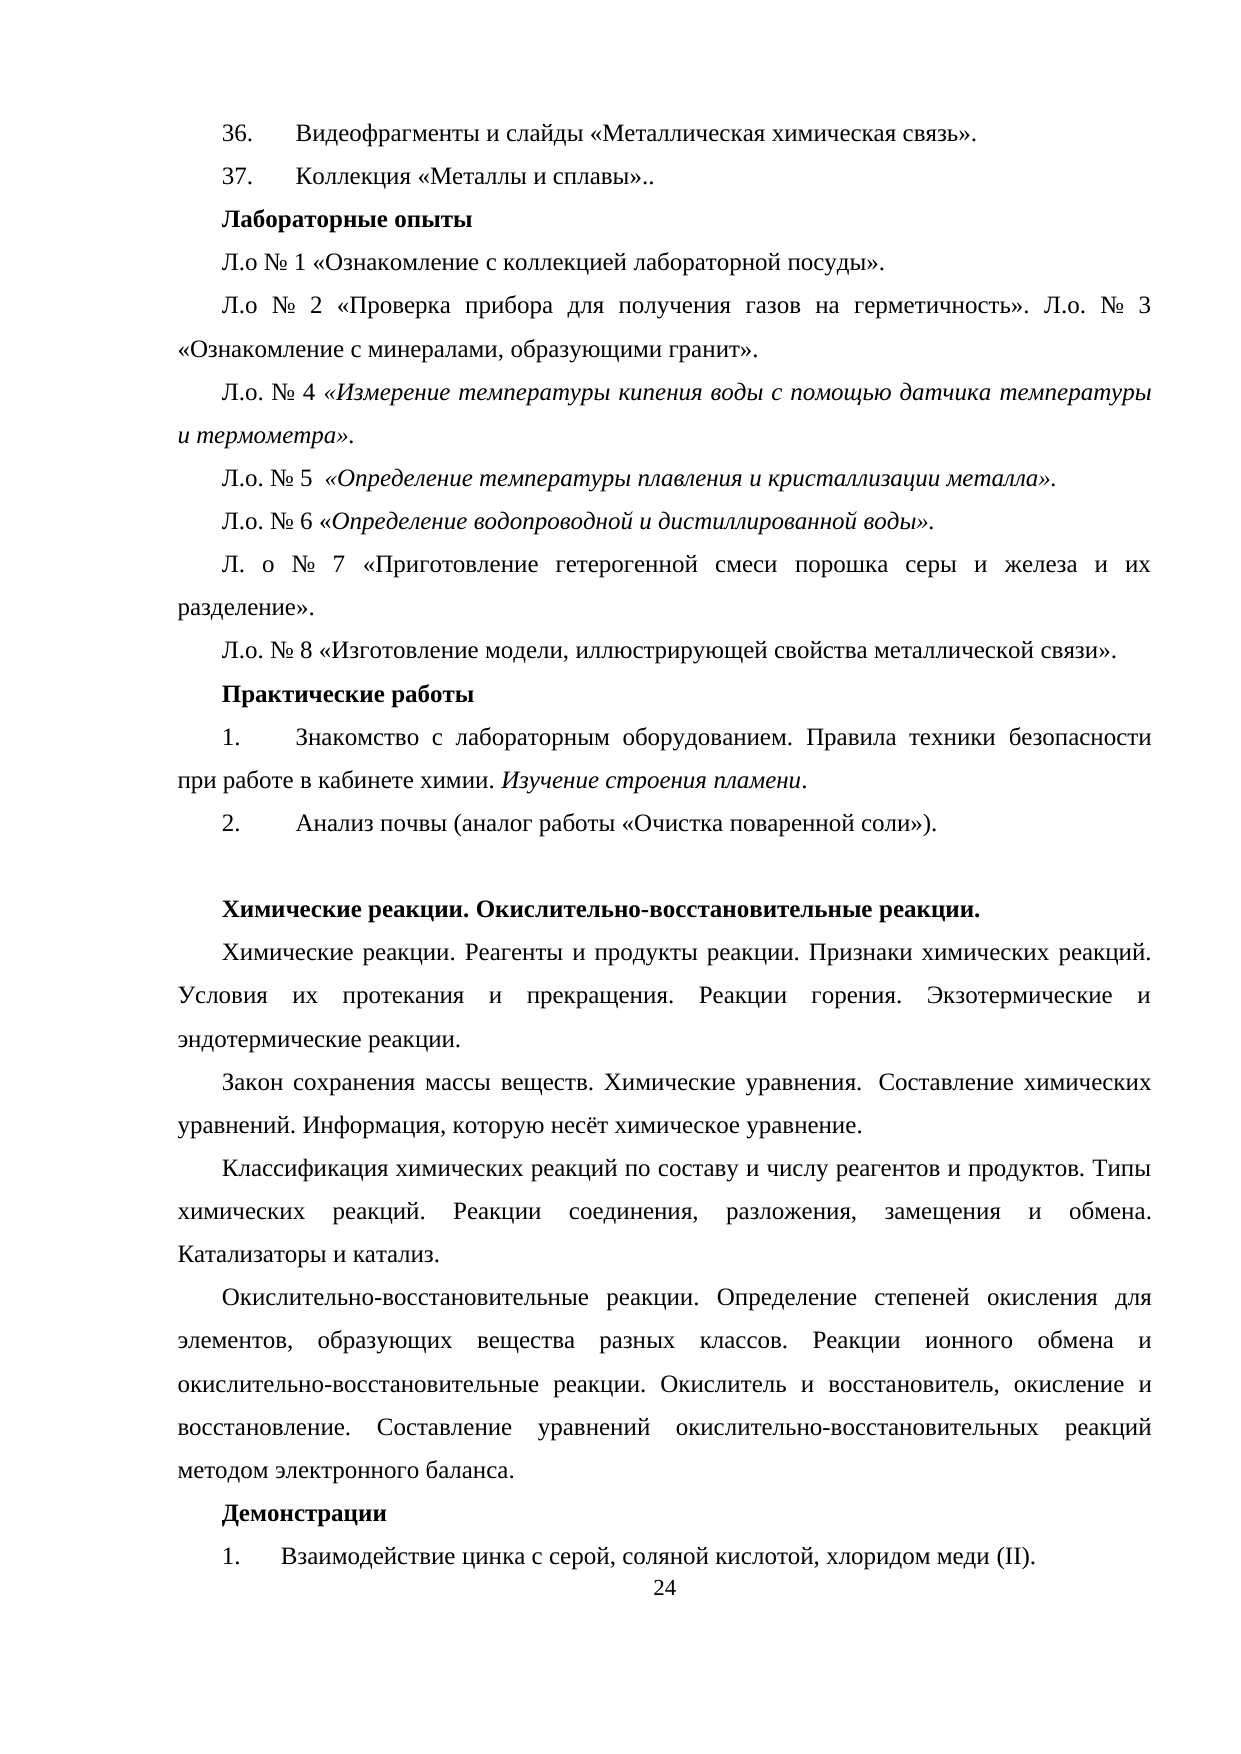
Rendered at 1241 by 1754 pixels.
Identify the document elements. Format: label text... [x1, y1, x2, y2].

text Л.о № 1 «Ознакомление с коллекцией лабораторной посуды». [177, 247, 1152, 276]
subtitle Химические реакции. Окислительно-восстановительные реакции. [177, 894, 1152, 923]
text Закон сохранения массы веществ. Химические уравнения. Составление химических уравнений. Информация, которую несёт химическое уравнение. [177, 1067, 1152, 1139]
text Л.о. № 8 «Изготовление модели, иллюстрирующей свойства металлической связи». [177, 636, 1152, 664]
list Коллекция «Металлы и сплавы».. [177, 161, 1152, 190]
text Л. о № 7 «Приготовление гетерогенной смеси порошка серы и железа и их разделение». [177, 549, 1152, 621]
list Взаимодействие цинка с серой, соляной кислотой, хлоридом меди (II). [177, 1541, 1152, 1570]
list Видеофрагменты и слайды «Металлическая химическая связь». [177, 118, 1152, 147]
text Классификация химических реакций по составу и числу реагентов и продуктов. Типы химических реакций. Реакции соединения, разложения, замещения и обмена. Катализаторы и катализ. [177, 1153, 1152, 1268]
text Л.о № 2 «Проверка прибора для получения газов на герметичность». Л.о. № 3 «Ознакомление с минералами, образующими гранит». [177, 291, 1152, 362]
list Знакомство с лабораторным оборудованием. Правила техники безопасности при работе в кабинете химии. Изучение строения пламени. [177, 722, 1152, 794]
text Л.о. № 6 «Определение водопроводной и дистиллированной воды». [177, 506, 1152, 535]
text Л.о. № 5 «Определение температуры плавления и кристаллизации металла». [177, 463, 1152, 492]
text Окислительно-восстановительные реакции. Определение степеней окисления для элементов, образующих вещества разных классов. Реакции ионного обмена и окислительно-восстановительные реакции. Окислитель и восстановитель, окисление и восстановление. Составление уравнений окислительно-восстановительных реакций методом электронного баланса. [177, 1282, 1152, 1484]
subtitle Демонстрации [177, 1498, 1152, 1527]
subtitle Практические работы [177, 679, 1152, 707]
text Л.о. № 4 «Измерение температуры кипения воды с помощью датчика температуры и термометра». [177, 377, 1152, 449]
text Химические реакции. Реагенты и продукты реакции. Признаки химических реакций. Условия их протекания и прекращения. Реакции горения. Экзотермические и эндотермические реакции. [177, 937, 1152, 1052]
subtitle Лабораторные опыты [177, 204, 1152, 233]
list Анализ почвы (аналог работы «Очистка поваренной соли»). [177, 808, 1152, 837]
